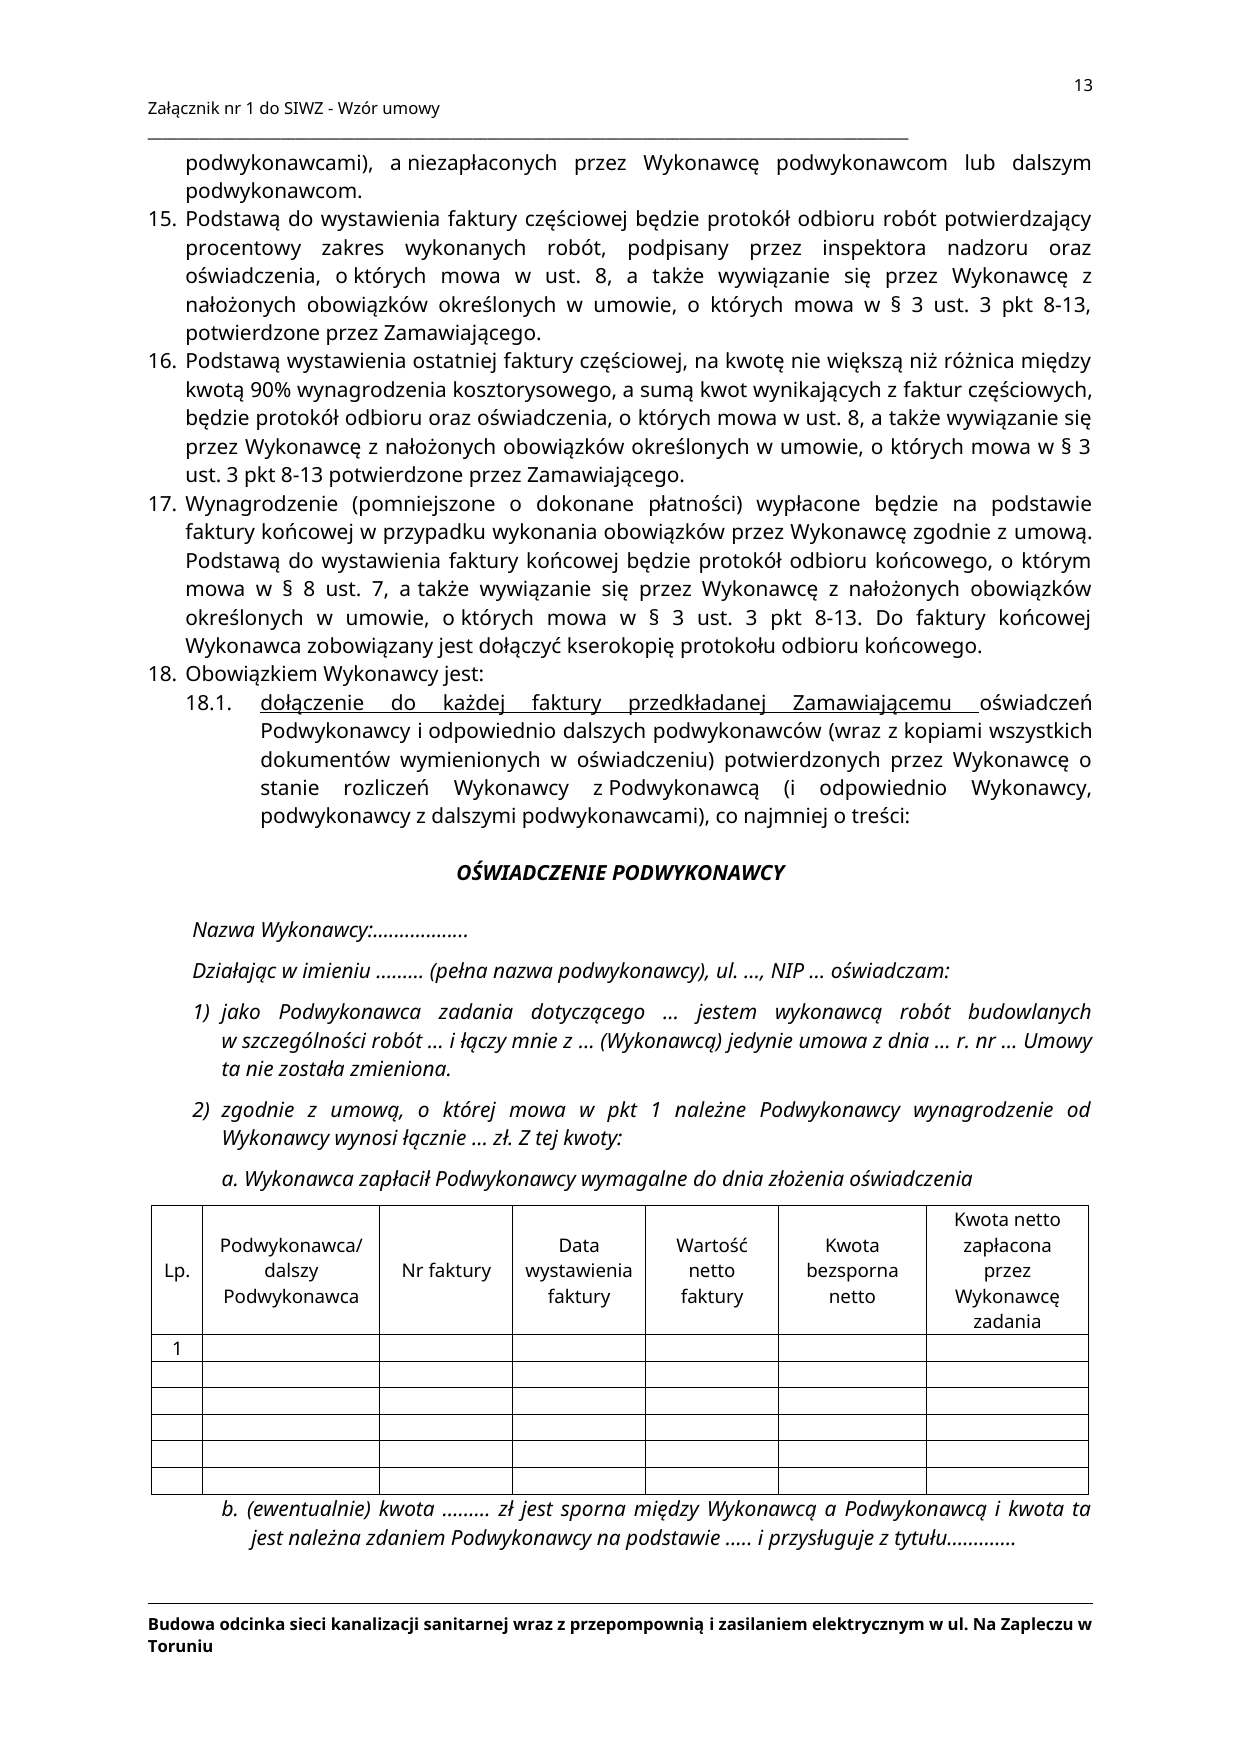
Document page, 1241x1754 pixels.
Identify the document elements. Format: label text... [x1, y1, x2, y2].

table_header Nr faktury [380, 1206, 512, 1334]
table_cell [927, 1441, 1088, 1467]
table_cell [927, 1362, 1088, 1387]
table_cell [380, 1441, 512, 1467]
table_cell [646, 1362, 778, 1387]
table_cell [779, 1415, 926, 1440]
table_cell [927, 1468, 1088, 1493]
table_cell [380, 1362, 512, 1387]
list Wynagrodzenie (pomniejszone o dokonane płatności) wypłacone będzie na podstawie faktury końcowej w przypadku wykonania obowiązków przez Wykonawcę zgodnie z umową. Podstawą do wystawienia faktury końcowej będzie protokół odbioru końcowego, o którym mowa w § 8 ust. 7, a także wywiązanie się przez Wykonawcę z nałożonych obowiązków określonych w umowie, o których mowa w § 3 ust. 3 pkt 8-13. Do faktury końcowej Wykonawca zobowiązany jest dołączyć kserokopię protokołu odbioru końcowego. [148, 489, 1093, 659]
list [148, 148, 1093, 204]
table_header Lp. [152, 1206, 202, 1334]
table_cell [152, 1388, 202, 1414]
table_cell [779, 1468, 926, 1493]
table_cell [513, 1335, 645, 1361]
text Nazwa Wykonawcy:.................. [192, 915, 1093, 944]
table_cell [203, 1415, 379, 1440]
table_cell [380, 1415, 512, 1440]
text 2) zgodnie z umową, o której mowa w pkt 1 należne Podwykonawcy wynagrodzenie od Wykonawcy wynosi łącznie … zł. Z tej kwoty: [192, 1095, 1093, 1152]
text 1) jako Podwykonawca zadania dotyczącego … jestem wykonawcą robót budowlanych w szczególności robót … i łączy mnie z … (Wykonawcą) jedynie umowa z dnia … r. nr … Umowy ta nie została zmieniona. [192, 997, 1093, 1083]
table_cell 1 [152, 1335, 202, 1361]
text Działając w imieniu ……… (pełna nazwa podwykonawcy), ul. …, NIP … oświadczam: [192, 956, 1093, 985]
table_cell [513, 1388, 645, 1414]
table_cell [203, 1441, 379, 1467]
table_cell [646, 1388, 778, 1414]
table_cell [513, 1441, 645, 1467]
table_cell [152, 1441, 202, 1467]
table_cell [646, 1335, 778, 1361]
table_cell [646, 1415, 778, 1440]
table_header Kwota bezsporna netto [779, 1206, 926, 1334]
text b. (ewentualnie) kwota ……… zł jest sporna między Wykonawcą a Podwykonawcą i kwota ta jest należna zdaniem Podwykonawcy na podstawie ….. i przysługuje z tytułu…………. [221, 1494, 1093, 1551]
table_cell [513, 1468, 645, 1493]
text OŚWIADCZENIE PODWYKONAWCY [148, 858, 1093, 887]
text a. Wykonawca zapłacił Podwykonawcy wymagalne do dnia złożenia oświadczenia [221, 1164, 1093, 1193]
table_cell [203, 1335, 379, 1361]
table_cell [646, 1468, 778, 1493]
table_cell [513, 1362, 645, 1387]
table_cell [203, 1388, 379, 1414]
table_cell [152, 1362, 202, 1387]
table_cell [203, 1362, 379, 1387]
table_cell [779, 1335, 926, 1361]
table_header Wartość netto faktury [646, 1206, 778, 1334]
table_cell [779, 1388, 926, 1414]
table_cell [927, 1388, 1088, 1414]
list dołączenie do każdej faktury przedkładanej Zamawiającemu oświadczeń Podwykonawcy i odpowiednio dalszych podwykonawców (wraz z kopiami wszystkich dokumentów wymienionych w oświadczeniu) potwierdzonych przez Wykonawcę o stanie rozliczeń Wykonawcy z Podwykonawcą (i odpowiednio Wykonawcy, podwykonawcy z dalszymi podwykonawcami), co najmniej o treści: [185, 688, 1093, 830]
table_cell [513, 1415, 645, 1440]
list Obowiązkiem Wykonawcy jest: [148, 659, 1093, 688]
table_cell [203, 1468, 379, 1493]
table_cell [927, 1335, 1088, 1361]
list Podstawą wystawienia ostatniej faktury częściowej, na kwotę nie większą niż różnica między kwotą 90% wynagrodzenia kosztorysowego, a sumą kwot wynikających z faktur częściowych, będzie protokół odbioru oraz oświadczenia, o których mowa w ust. 8, a także wywiązanie się przez Wykonawcę z nałożonych obowiązków określonych w umowie, o których mowa w § 3 ust. 3 pkt 8-13 potwierdzone przez Zamawiającego. [148, 347, 1093, 489]
table_cell [380, 1468, 512, 1493]
table_header Kwota netto zapłacona przez Wykonawcę zadania [927, 1206, 1088, 1334]
table_cell [152, 1468, 202, 1493]
table_header Podwykonawca/ dalszy Podwykonawca [203, 1206, 379, 1334]
table_cell [152, 1415, 202, 1440]
table_cell [779, 1441, 926, 1467]
list Podstawą do wystawienia faktury częściowej będzie protokół odbioru robót potwierdzający procentowy zakres wykonanych robót, podpisany przez inspektora nadzoru oraz oświadczenia, o których mowa w ust. 8, a także wywiązanie się przez Wykonawcę z nałożonych obowiązków określonych w umowie, o których mowa w § 3 ust. 3 pkt 8-13, potwierdzone przez Zamawiającego. [148, 204, 1093, 347]
table_cell [380, 1335, 512, 1361]
table_cell [380, 1388, 512, 1414]
table_cell [646, 1441, 778, 1467]
table_cell [779, 1362, 926, 1387]
table_header Data wystawienia faktury [513, 1206, 645, 1334]
table_cell [927, 1415, 1088, 1440]
